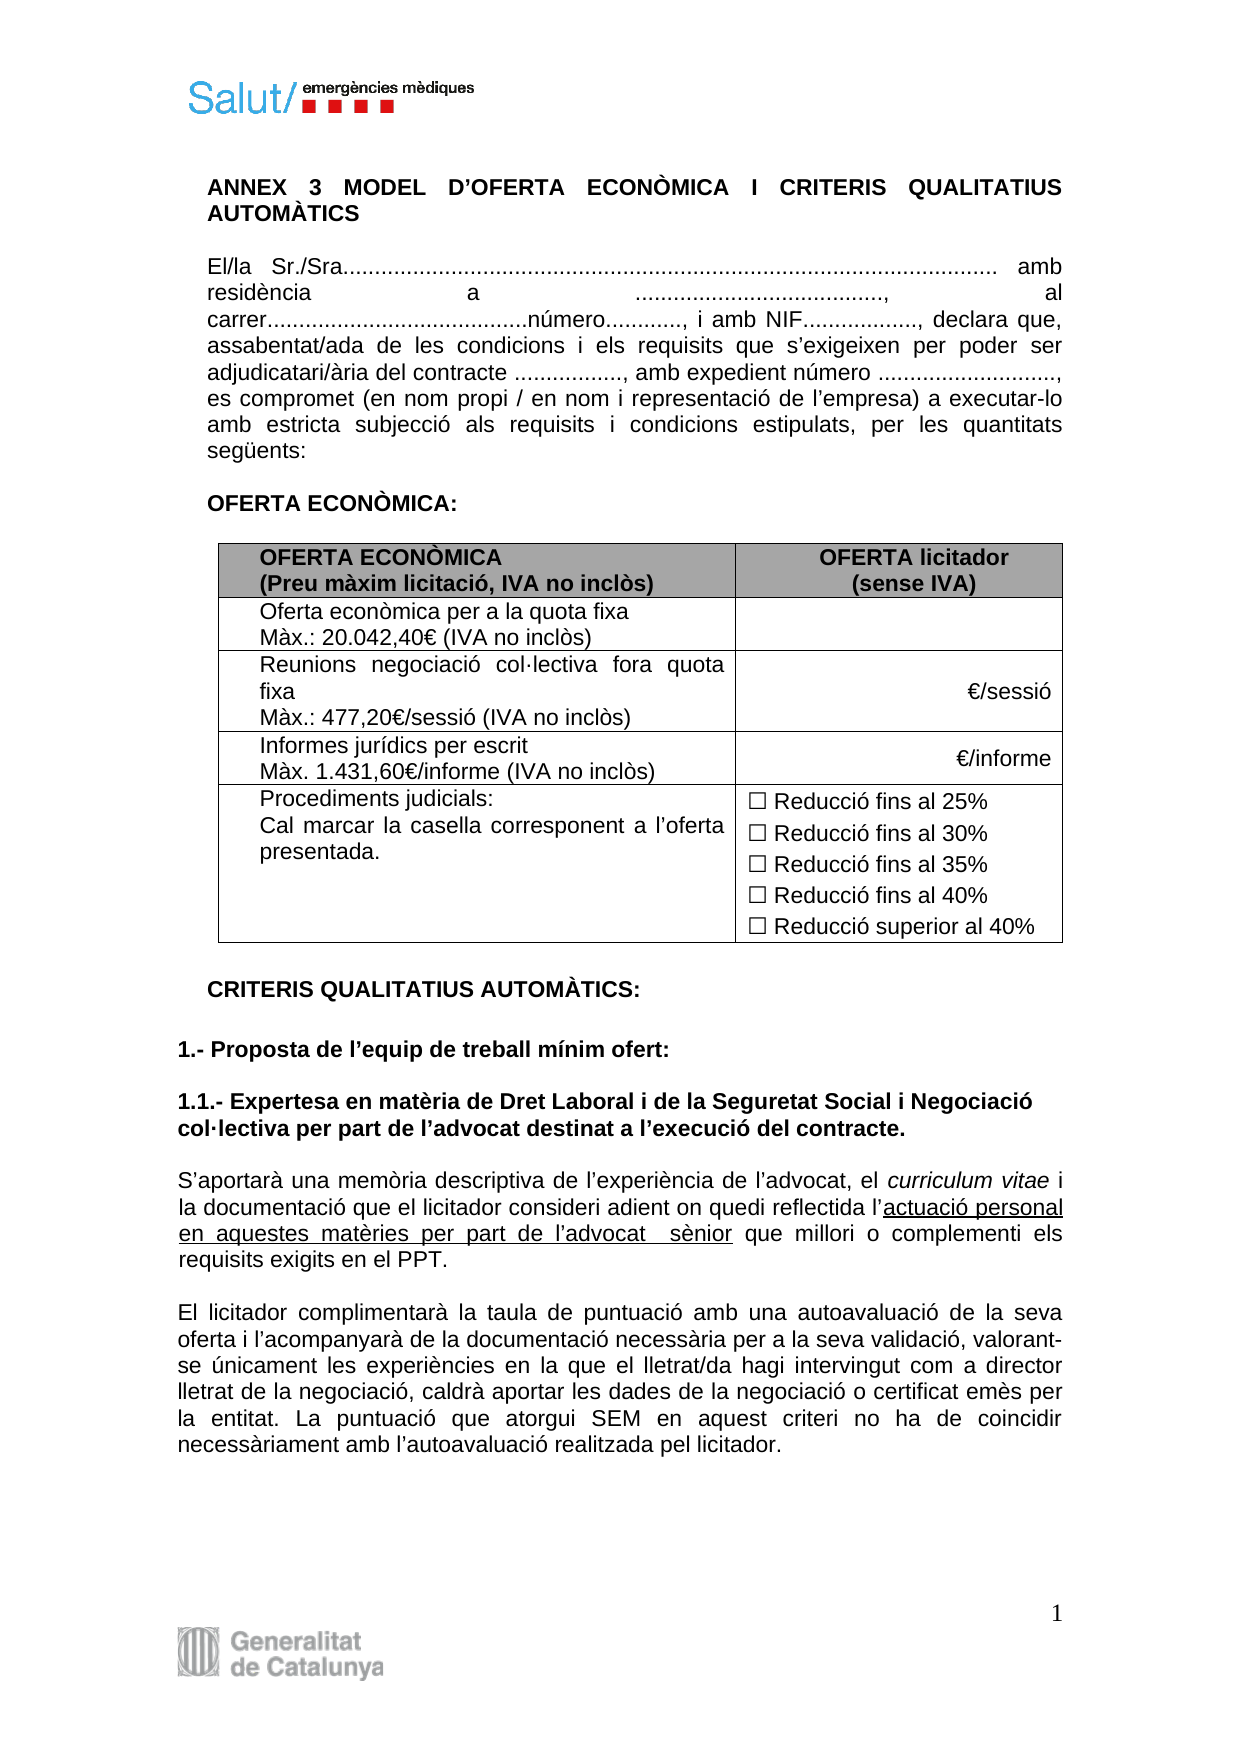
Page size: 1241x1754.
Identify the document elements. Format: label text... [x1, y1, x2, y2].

text El licitador complimentarà la taula de puntuació amb una autoavaluació de la seva oferta i l’acompanyarà de la documentació necessària per a la seva validació, valorant-se únicament les experiències en la que el lletrat/da hagi intervingut com a director lletrat de la negociació, caldrà aportar les dades de la negociació o certificat emès per la entitat. La puntuació que atorgui SEM en aquest criteri no ha de coincidir necessàriament amb l’autoavaluació realitzada pel licitador. [177, 1299, 1063, 1457]
list S’aportarà una memòria descriptiva de l’experiència de l’advocat, el curriculum vitae i la documentació que el licitador consideri adient on quedi reflectida l’actuació personal en aquestes matèries per part de l’advocat sènior que millori o complementi els requisits exigits en el PPT. [177, 1167, 1063, 1273]
table_header OFERTA ECONÒMICA (Preu màxim licitació, IVA no inclòs) [219, 544, 735, 597]
table_cell Reducció fins al 25% Reducció fins al 30% Reducció fins al 35% Reducció fins al 40% Reducció superior al 40% [736, 785, 1062, 942]
text ANNEX 3 MODEL D’OFERTA ECONÒMICA I CRITERIS QUALITATIUS AUTOMÀTICS [207, 174, 1063, 227]
picture [177, 1627, 384, 1681]
picture [177, 72, 555, 126]
table_cell Reunions negociació col·lectiva fora quota fixa Màx.: 477,20€/sessió (IVA no inclòs) [219, 651, 735, 731]
table_cell Informes jurídics per escrit Màx. 1.431,60€/informe (IVA no inclòs) [219, 732, 735, 784]
table_header OFERTA licitador (sense IVA) [736, 544, 1062, 597]
text 1.1.- Expertesa en matèria de Dret Laboral i de la Seguretat Social i Negociació col·lectiva per part de l’advocat destinat a l’execució del contracte. [177, 1088, 1063, 1141]
table_cell Oferta econòmica per a la quota fixa Màx.: 20.042,40€ (IVA no inclòs) [219, 598, 735, 650]
table_cell Procediments judicials: Cal marcar la casella corresponent a l’oferta presentada. [219, 785, 735, 942]
text 1.- Proposta de l’equip de treball mínim ofert: [177, 1036, 1063, 1062]
text El/la Sr./Sra....................................................................................................... amb residència a ......................................., al carrer.........................................número............, i amb NIF.................., declara que, assabentat/ada de les condicions i els requisits que s’exigeixen per poder ser adjudicatari/ària del contracte ................., amb expedient número ............................, es compromet (en nom propi / en nom i representació de l’empresa) a executar-lo amb estricta subjecció als requisits i condicions estipulats, per les quantitats següents: [207, 253, 1063, 464]
text OFERTA ECONÒMICA: [207, 490, 1063, 517]
table_cell [736, 598, 1062, 650]
table_cell €/sessió [736, 651, 1062, 731]
table_cell €/informe [736, 732, 1062, 784]
text CRITERIS QUALITATIUS AUTOMÀTICS: [207, 976, 1063, 1002]
